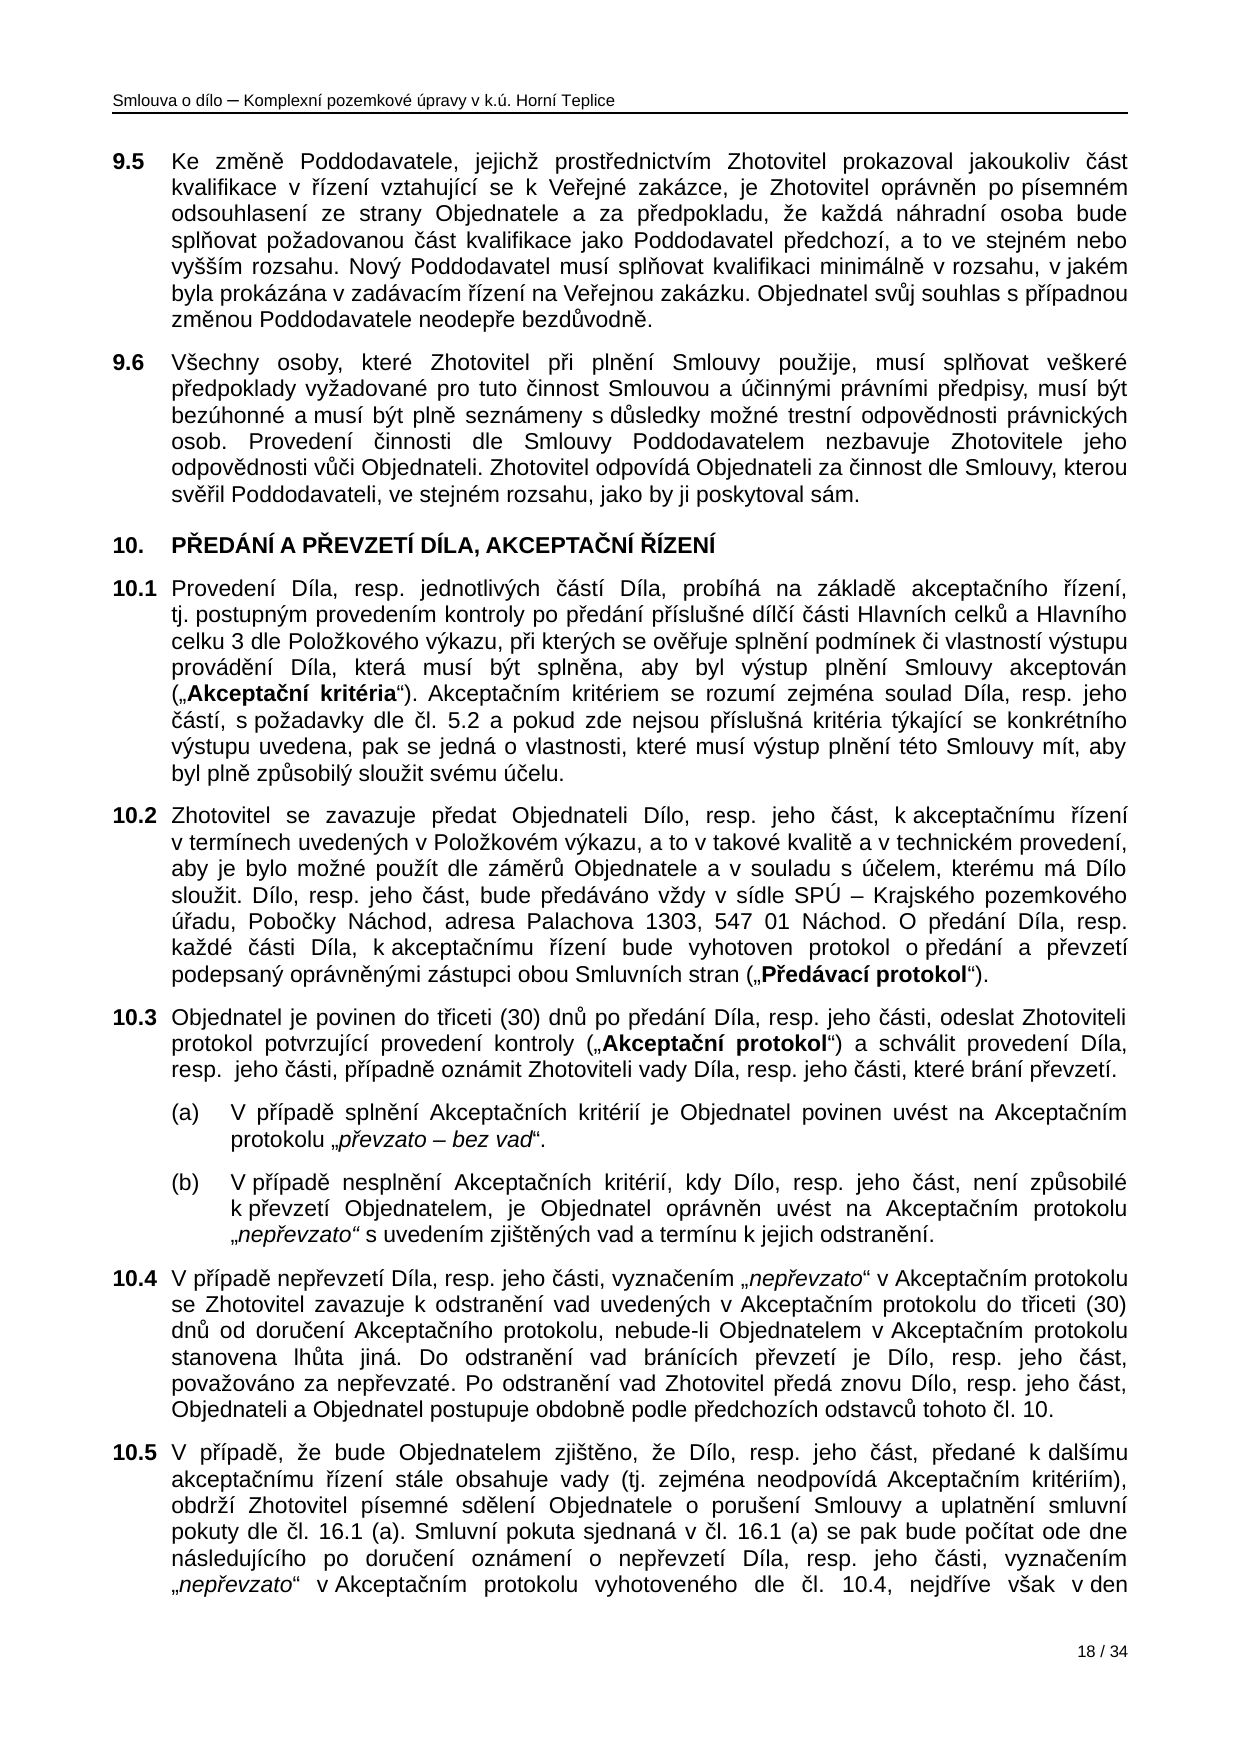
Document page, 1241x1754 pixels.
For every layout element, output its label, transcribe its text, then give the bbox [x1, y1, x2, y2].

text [112, 1439, 1128, 1597]
text Ke změně Poddodavatele, jejichž prostřednictvím Zhotovitel prokazoval jakoukoliv část kvalifikace v řízení vztahující se k Veřejné zakázce, je Zhotovitel oprávněn po písemném odsouhlasení ze strany Objednatele a za předpokladu, že každá náhradní osoba bude splňovat požadovanou část kvalifikace jako Poddodavatel předchozí, a to ve stejném nebo vyšším rozsahu. Nový Poddodavatel musí splňovat kvalifikaci minimálně v rozsahu, v jakém byla prokázána v zadávacím řízení na Veřejnou zakázku. Objednatel svůj souhlas s případnou změnou Poddodavatele neodepře bezdůvodně. [112, 148, 1128, 332]
list V případě nesplnění Akceptačních kritérií, kdy Dílo, resp. jeho část, není způsobilé k převzetí Objednatelem, je Objednatel oprávněn uvést na Akceptačním protokolu „nepřevzato“ s uvedením zjištěných vad a termínu k jejich odstranění. [171, 1169, 1128, 1248]
text Provedení Díla, resp. jednotlivých částí Díla, probíhá na základě akceptačního řízení, tj. postupným provedením kontroly po předání příslušné dílčí části Hlavních celků a Hlavního celku 3 dle Položkového výkazu, při kterých se ověřuje splnění podmínek či vlastností výstupu provádění Díla, která musí být splněna, aby byl výstup plnění Smlouvy akceptován („Akceptační kritéria“). Akceptačním kritériem se rozumí zejména soulad Díla, resp. jeho částí, s požadavky dle čl. 5.2 a pokud zde nejsou příslušná kritéria týkající se konkrétního výstupu uvedena, pak se jedná o vlastnosti, které musí výstup plnění této Smlouvy mít, aby byl plně způsobilý sloužit svému účelu. [112, 575, 1128, 786]
text Předání a převzetí Díla, Akceptační řízení [112, 532, 1128, 558]
list V případě splnění Akceptačních kritérií je Objednatel povinen uvést na Akceptačním protokolu „převzato – bez vad“. [171, 1099, 1128, 1152]
text Zhotovitel se zavazuje předat Objednateli Dílo, resp. jeho část, k akceptačnímu řízení v termínech uvedených v Položkovém výkazu, a to v takové kvalitě a v technickém provedení, aby je bylo možné použít dle záměrů Objednatele a v souladu s účelem, kterému má Dílo sloužit. Dílo, resp. jeho část, bude předáváno vždy v sídle SPÚ – Krajského pozemkového úřadu, Pobočky Náchod, adresa Palachova 1303, 547 01 Náchod. O předání Díla, resp. každé části Díla, k akceptačnímu řízení bude vyhotoven protokol o předání a převzetí podepsaný oprávněnými zástupci obou Smluvních stran („Předávací protokol“). [112, 802, 1128, 987]
text Všechny osoby, které Zhotovitel při plnění Smlouvy použije, musí splňovat veškeré předpoklady vyžadované pro tuto činnost Smlouvou a účinnými právními předpisy, musí být bezúhonné a musí být plně seznámeny s důsledky možné trestní odpovědnosti právnických osob. Provedení činnosti dle Smlouvy Poddodavatelem nezbavuje Zhotovitele jeho odpovědnosti vůči Objednateli. Zhotovitel odpovídá Objednateli za činnost dle Smlouvy, kterou svěřil Poddodavateli, ve stejném rozsahu, jako by ji poskytoval sám. [112, 349, 1128, 507]
text Objednatel je povinen do třiceti (30) dnů po předání Díla, resp. jeho části, odeslat Zhotoviteli protokol potvrzující provedení kontroly („Akceptační protokol“) a schválit provedení Díla, resp. jeho části, případně oznámit Zhotoviteli vady Díla, resp. jeho části, které brání převzetí. [112, 1004, 1128, 1083]
text V případě nepřevzetí Díla, resp. jeho části, vyznačením „nepřevzato“ v Akceptačním protokolu se Zhotovitel zavazuje k odstranění vad uvedených v Akceptačním protokolu do třiceti (30) dnů od doručení Akceptačního protokolu, nebude-li Objednatelem v Akceptačním protokolu stanovena lhůta jiná. Do odstranění vad bránících převzetí je Dílo, resp. jeho část, považováno za nepřevzaté. Po odstranění vad Zhotovitel předá znovu Dílo, resp. jeho část, Objednateli a Objednatel postupuje obdobně podle předchozích odstavců tohoto čl. 10. [112, 1264, 1128, 1423]
